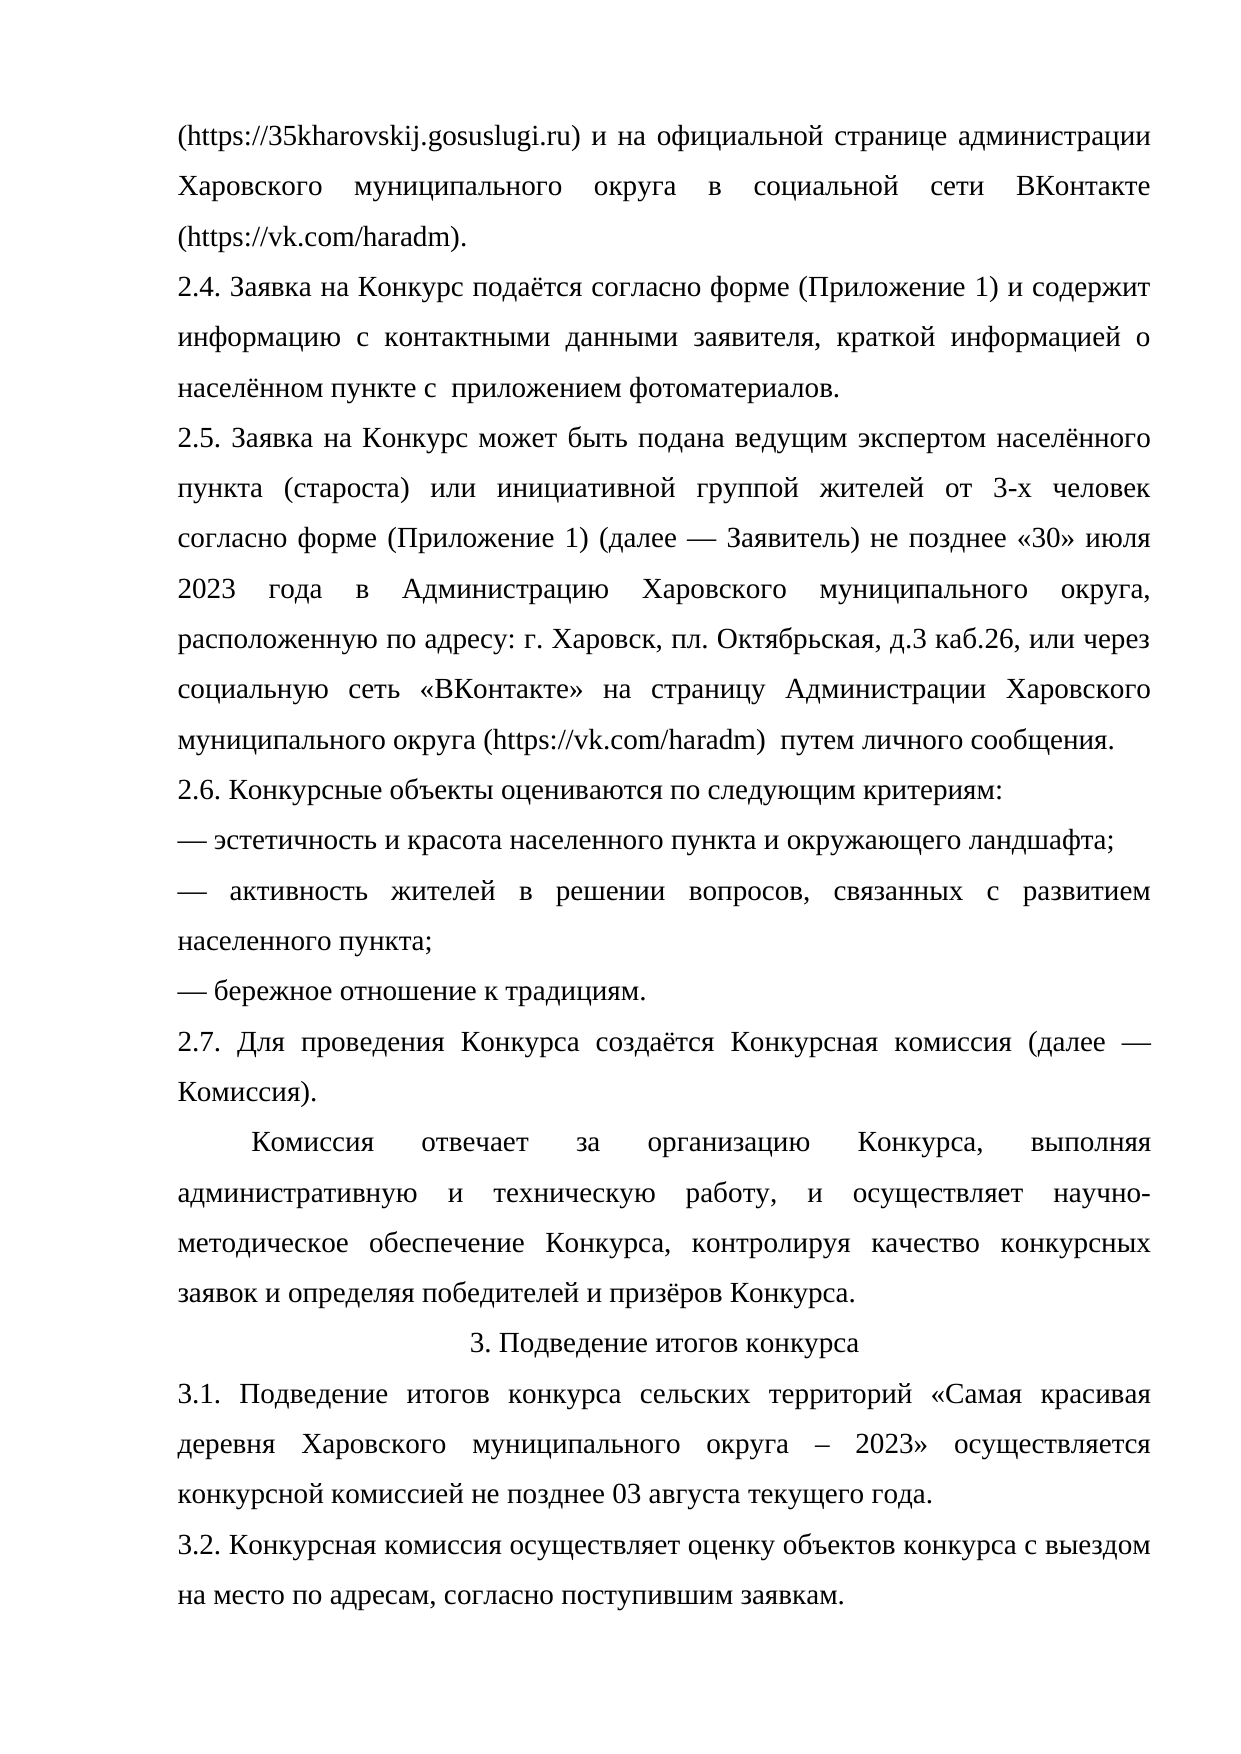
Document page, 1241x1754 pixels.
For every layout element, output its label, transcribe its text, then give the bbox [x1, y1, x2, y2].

text 3.2. Конкурсная комиссия осуществляет оценку объектов конкурса с выездом на место по адресам, согласно поступившим заявкам. [177, 1527, 1152, 1611]
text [177, 118, 1152, 252]
text 3.1. Подведение итогов конкурса сельских территорий «Самая красивая деревня Харовского муниципального округа – 2023» осуществляется конкурсной комиссией не позднее 03 августа текущего года. [177, 1376, 1152, 1510]
text 2.6. Конкурсные объекты оцениваются по следующим критериям: [177, 772, 1152, 806]
text 2.4. Заявка на Конкурс подаётся согласно форме (Приложение 1) и содержит информацию с контактными данными заявителя, краткой информацией о населённом пункте с приложением фотоматериалов. [177, 269, 1152, 403]
text 2.5. Заявка на Конкурс может быть подана ведущим экспертом населённого пункта (староста) или инициативной группой жителей от 3-х человек согласно форме (Приложение 1) (далее — Заявитель) не позднее «30» июля 2023 года в Администрацию Харовского муниципального округа, расположенную по адресу: г. Харовск, пл. Октябрьская, д.3 каб.26, или через социальную сеть «ВКонтакте» на страницу Администрации Харовского муниципального округа (https://vk.com/haradm) путем личного сообщения. [177, 420, 1152, 755]
text — активность жителей в решении вопросов, связанных с развитием населенного пункта; [177, 873, 1152, 957]
text — эстетичность и красота населенного пункта и окружающего ландшафта; [177, 822, 1152, 856]
text 3. Подведение итогов конкурса [177, 1326, 1152, 1359]
text — бережное отношение к традициям. [177, 973, 1152, 1007]
text 2.7. Для проведения Конкурса создаётся Конкурсная комиссия (далее — Комиссия). [177, 1024, 1152, 1108]
text Комиссия отвечает за организацию Конкурса, выполняя административную и техническую работу, и осуществляет научно-методическое обеспечение Конкурса, контролируя качество конкурсных заявок и определяя победителей и призёров Конкурса. [177, 1124, 1152, 1309]
